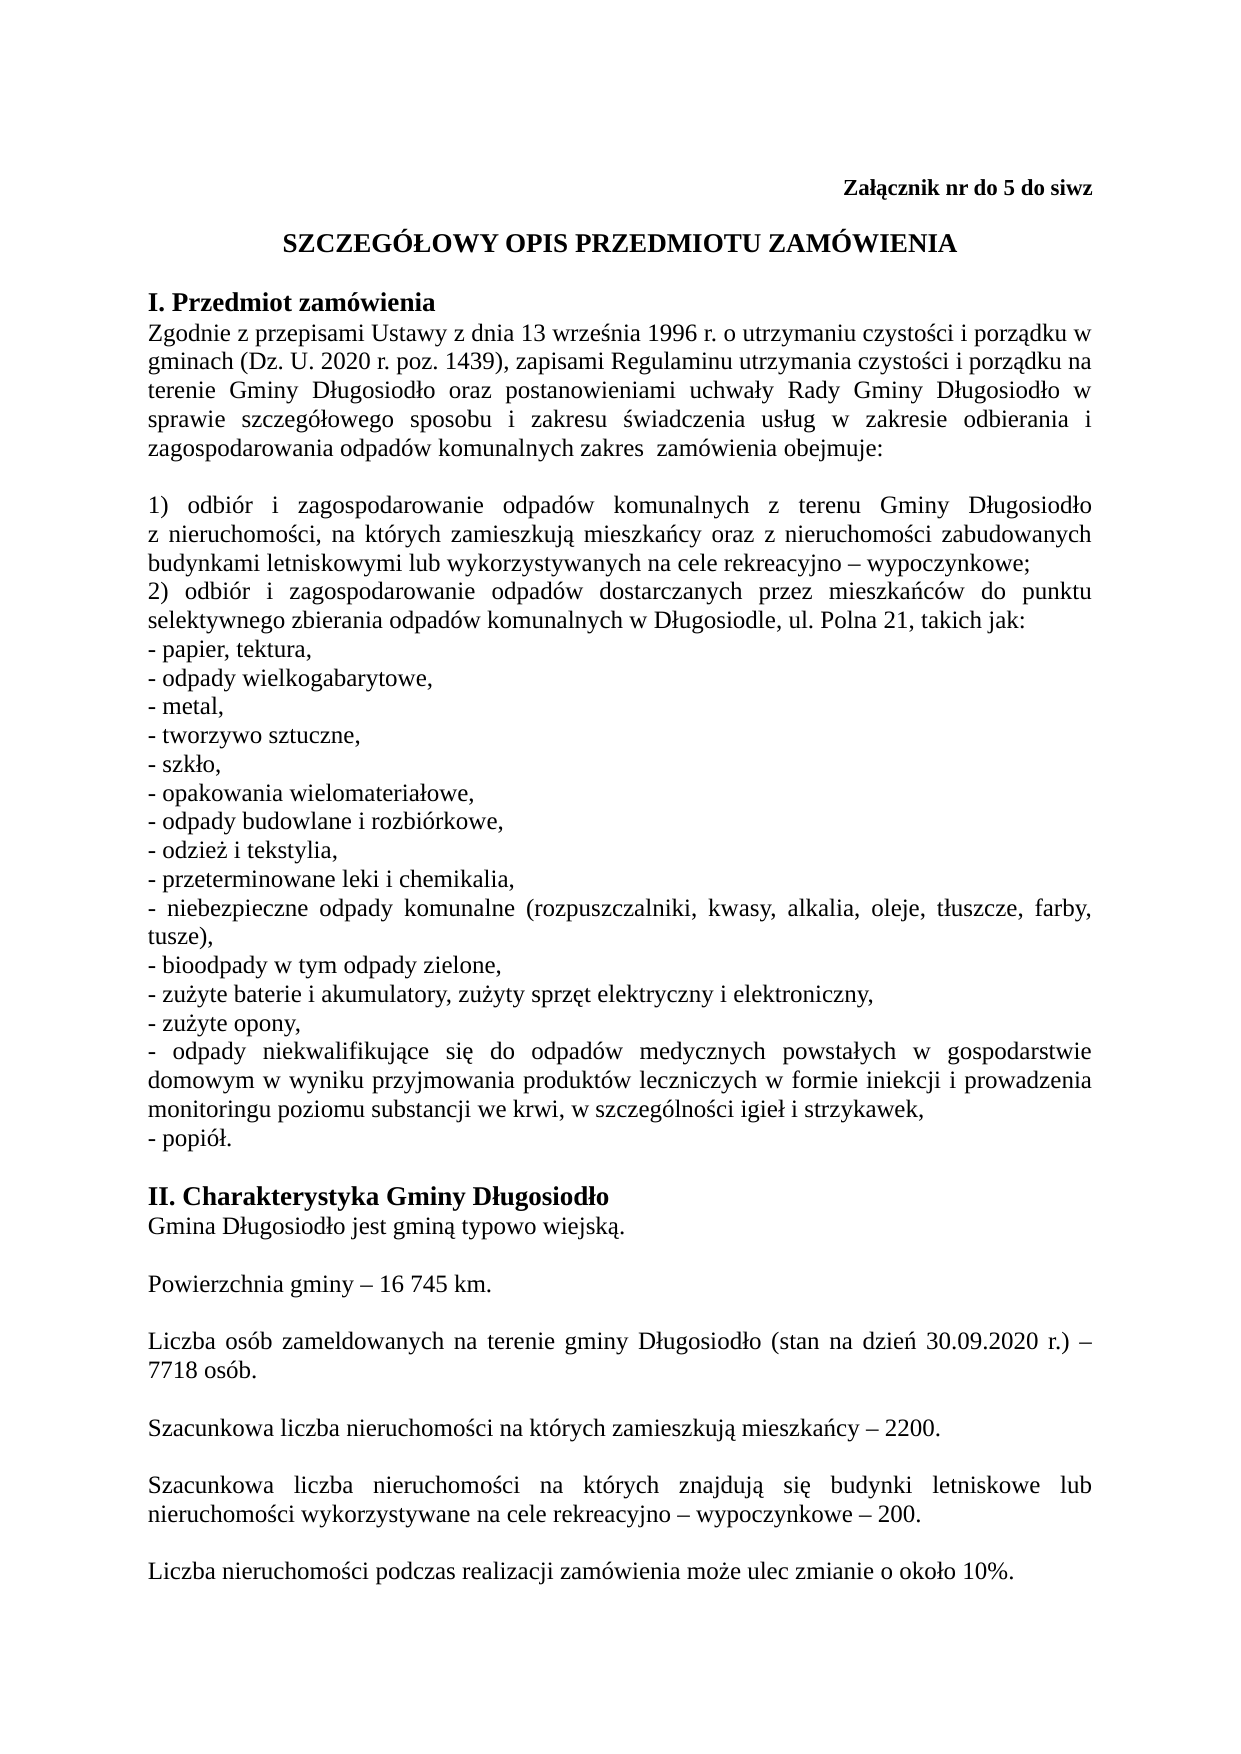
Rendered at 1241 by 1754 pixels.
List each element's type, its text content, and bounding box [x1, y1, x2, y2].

text - papier, tektura, [148, 634, 1093, 663]
text II. Charakterystyka Gminy Długosiodło [148, 1180, 1093, 1211]
text Załącznik nr do 5 do siwz [148, 174, 1093, 200]
text - metal, [148, 691, 1093, 720]
text - odzież i tekstylia, [148, 835, 1093, 864]
text - odpady budowlane i rozbiórkowe, [148, 806, 1093, 835]
text Liczba osób zameldowanych na terenie gminy Długosiodło (stan na dzień 30.09.2020 r.) – 7718 osób. [148, 1326, 1093, 1384]
text - tworzywo sztuczne, [148, 720, 1093, 749]
text Szacunkowa liczba nieruchomości na których znajdują się budynki letniskowe lub nieruchomości wykorzystywane na cele rekreacyjno – wypoczynkowe – 200. [148, 1470, 1093, 1528]
text I. Przedmiot zamówienia [148, 287, 1093, 318]
text - popiół. [148, 1123, 1093, 1151]
text - zużyte opony, [148, 1008, 1093, 1036]
text Liczba nieruchomości podczas realizacji zamówienia może ulec zmianie o około 10%. [148, 1556, 1093, 1585]
text Zgodnie z przepisami Ustawy z dnia 13 września 1996 r. o utrzymaniu czystości i porządku w gminach (Dz. U. 2020 r. poz. 1439), zapisami Regulaminu utrzymania czystości i porządku na terenie Gminy Długosiodło oraz postanowieniami uchwały Rady Gminy Długosiodło w sprawie szczegółowego sposobu i zakresu świadczenia usług w zakresie odbierania i zagospodarowania odpadów komunalnych zakres zamówienia obejmuje: [148, 318, 1093, 461]
text Szacunkowa liczba nieruchomości na których zamieszkują mieszkańcy – 2200. [148, 1413, 1093, 1441]
text 1) odbiór i zagospodarowanie odpadów komunalnych z terenu Gminy Długosiodło z nieruchomości, na których zamieszkują mieszkańcy oraz z nieruchomości zabudowanych budynkami letniskowymi lub wykorzystywanych na cele rekreacyjno – wypoczynkowe; [148, 490, 1093, 576]
text 2) odbiór i zagospodarowanie odpadów dostarczanych przez mieszkańców do punktu selektywnego zbierania odpadów komunalnych w Długosiodle, ul. Polna 21, takich jak: [148, 576, 1093, 634]
text - niebezpieczne odpady komunalne (rozpuszczalniki, kwasy, alkalia, oleje, tłuszcze, farby, tusze), [148, 893, 1093, 950]
text Gmina Długosiodło jest gminą typowo wiejską. [148, 1211, 1093, 1240]
text Powierzchnia gminy – 16 745 km. [148, 1269, 1093, 1298]
text - przeterminowane leki i chemikalia, [148, 864, 1093, 893]
text - opakowania wielomateriałowe, [148, 778, 1093, 806]
text SZCZEGÓŁOWY OPIS PRZEDMIOTU ZAMÓWIENIA [148, 227, 1093, 258]
text - odpady wielkogabarytowe, [148, 663, 1093, 691]
text - zużyte baterie i akumulatory, zużyty sprzęt elektryczny i elektroniczny, [148, 979, 1093, 1008]
text - szkło, [148, 749, 1093, 778]
text - bioodpady w tym odpady zielone, [148, 950, 1093, 979]
text - odpady niekwalifikujące się do odpadów medycznych powstałych w gospodarstwie domowym w wyniku przyjmowania produktów leczniczych w formie iniekcji i prowadzenia monitoringu poziomu substancji we krwi, w szczególności igieł i strzykawek, [148, 1036, 1093, 1123]
